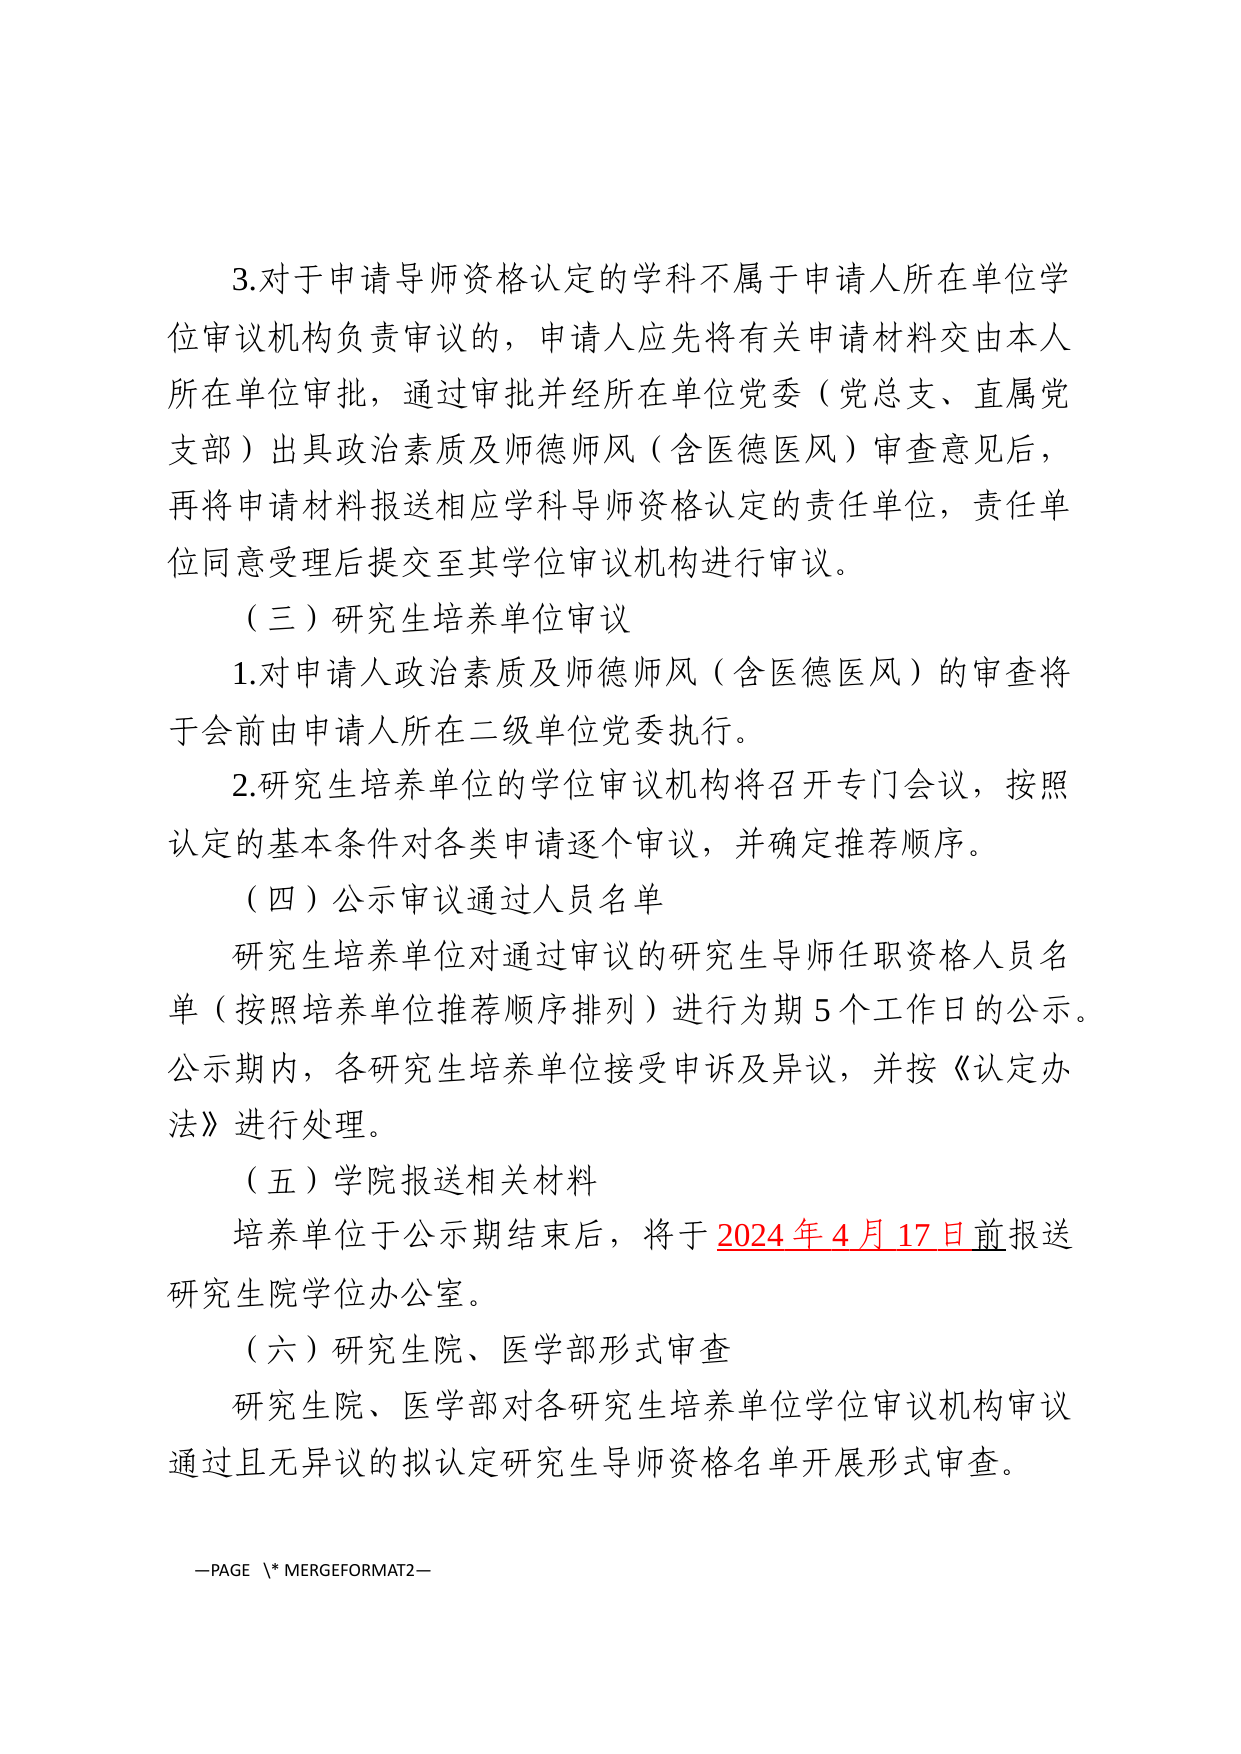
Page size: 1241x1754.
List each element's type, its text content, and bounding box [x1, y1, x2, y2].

text （五）学院报送相关材料 [167, 1141, 1074, 1198]
text （三）研究生培养单位审议 [167, 579, 1074, 635]
text 2.研究生培养单位的学位审议机构将召开专门会议，按照认定的基本条件对各类申请逐个审议，并确定推荐顺序。 [167, 748, 1074, 860]
text 研究生培养单位对通过审议的研究生导师任职资格人员名单（按照培养单位推荐顺序排列）进行为期5个工作日的公示。公示期内，各研究生培养单位接受申诉及异议，并按《认定办法》进行处理。 [167, 916, 1074, 1141]
text 培养单位于公示期结束后，将于2024年4月17日前报送研究生院学位办公室。 [167, 1198, 1074, 1310]
text （六）研究生院、医学部形式审查 [167, 1310, 1074, 1366]
text （四）公示审议通过人员名单 [167, 860, 1074, 916]
text 研究生院、医学部对各研究生培养单位学位审议机构审议通过且无异议的拟认定研究生导师资格名单开展形式审查。 [167, 1366, 1074, 1479]
text 1.对申请人政治素质及师德师风（含医德医风）的审查将于会前由申请人所在二级单位党委执行。 [167, 635, 1074, 748]
text 3.对于申请导师资格认定的学科不属于申请人所在单位学位审议机构负责审议的，申请人应先将有关申请材料交由本人所在单位审批，通过审批并经所在单位党委（党总支、直属党支部）出具政治素质及师德师风（含医德医风）审查意见后，再将申请材料报送相应学科导师资格认定的责任单位，责任单位同意受理后提交至其学位审议机构进行审议。 [167, 241, 1074, 579]
